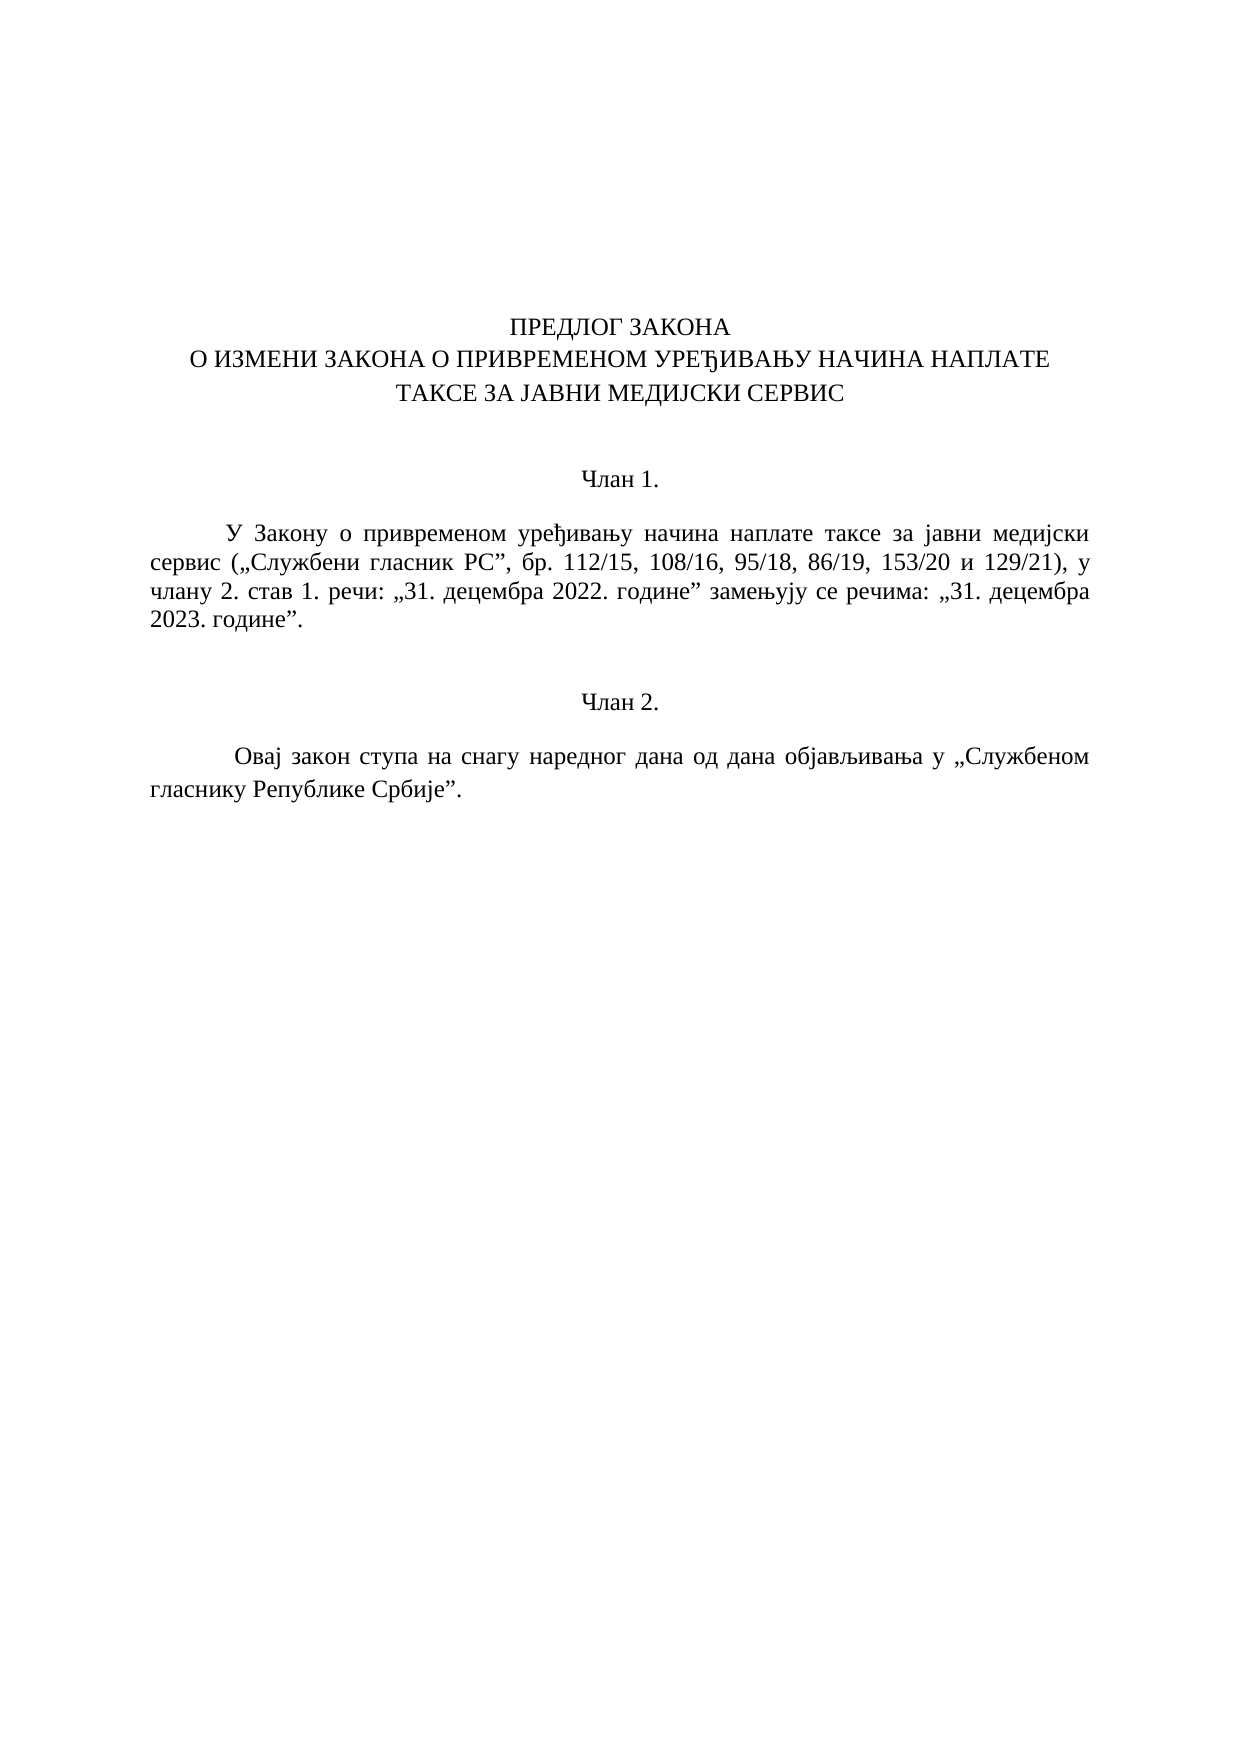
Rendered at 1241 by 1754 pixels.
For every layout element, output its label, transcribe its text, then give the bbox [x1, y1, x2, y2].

text ПРЕДЛОГ ЗАКОНА [150, 312, 1090, 340]
text У Закону о привременом уређивању начина наплате таксе за јавни медијски сервис („Службени гласник РС”, бр. 112/15, 108/16, 95/18, 86/19, 153/20 и 129/21), у члану 2. став 1. речи: „31. децембра 2022. године” замењују се речима: „31. децембра 2023. године”. [150, 518, 1090, 633]
text Члан 1. [150, 464, 1090, 493]
text О ИЗМЕНИ ЗАКОНА О ПРИВРЕМЕНОМ УРЕЂИВАЊУ НАЧИНА НАПЛАТЕ ТАКСЕ ЗА ЈАВНИ МЕДИЈСКИ СЕРВИС [150, 344, 1090, 406]
text Овај закон ступа на снагу наредног дана од дана објављивања у „Службеном гласнику Републике Србије”. [150, 741, 1090, 803]
text Члан 2. [150, 687, 1090, 716]
